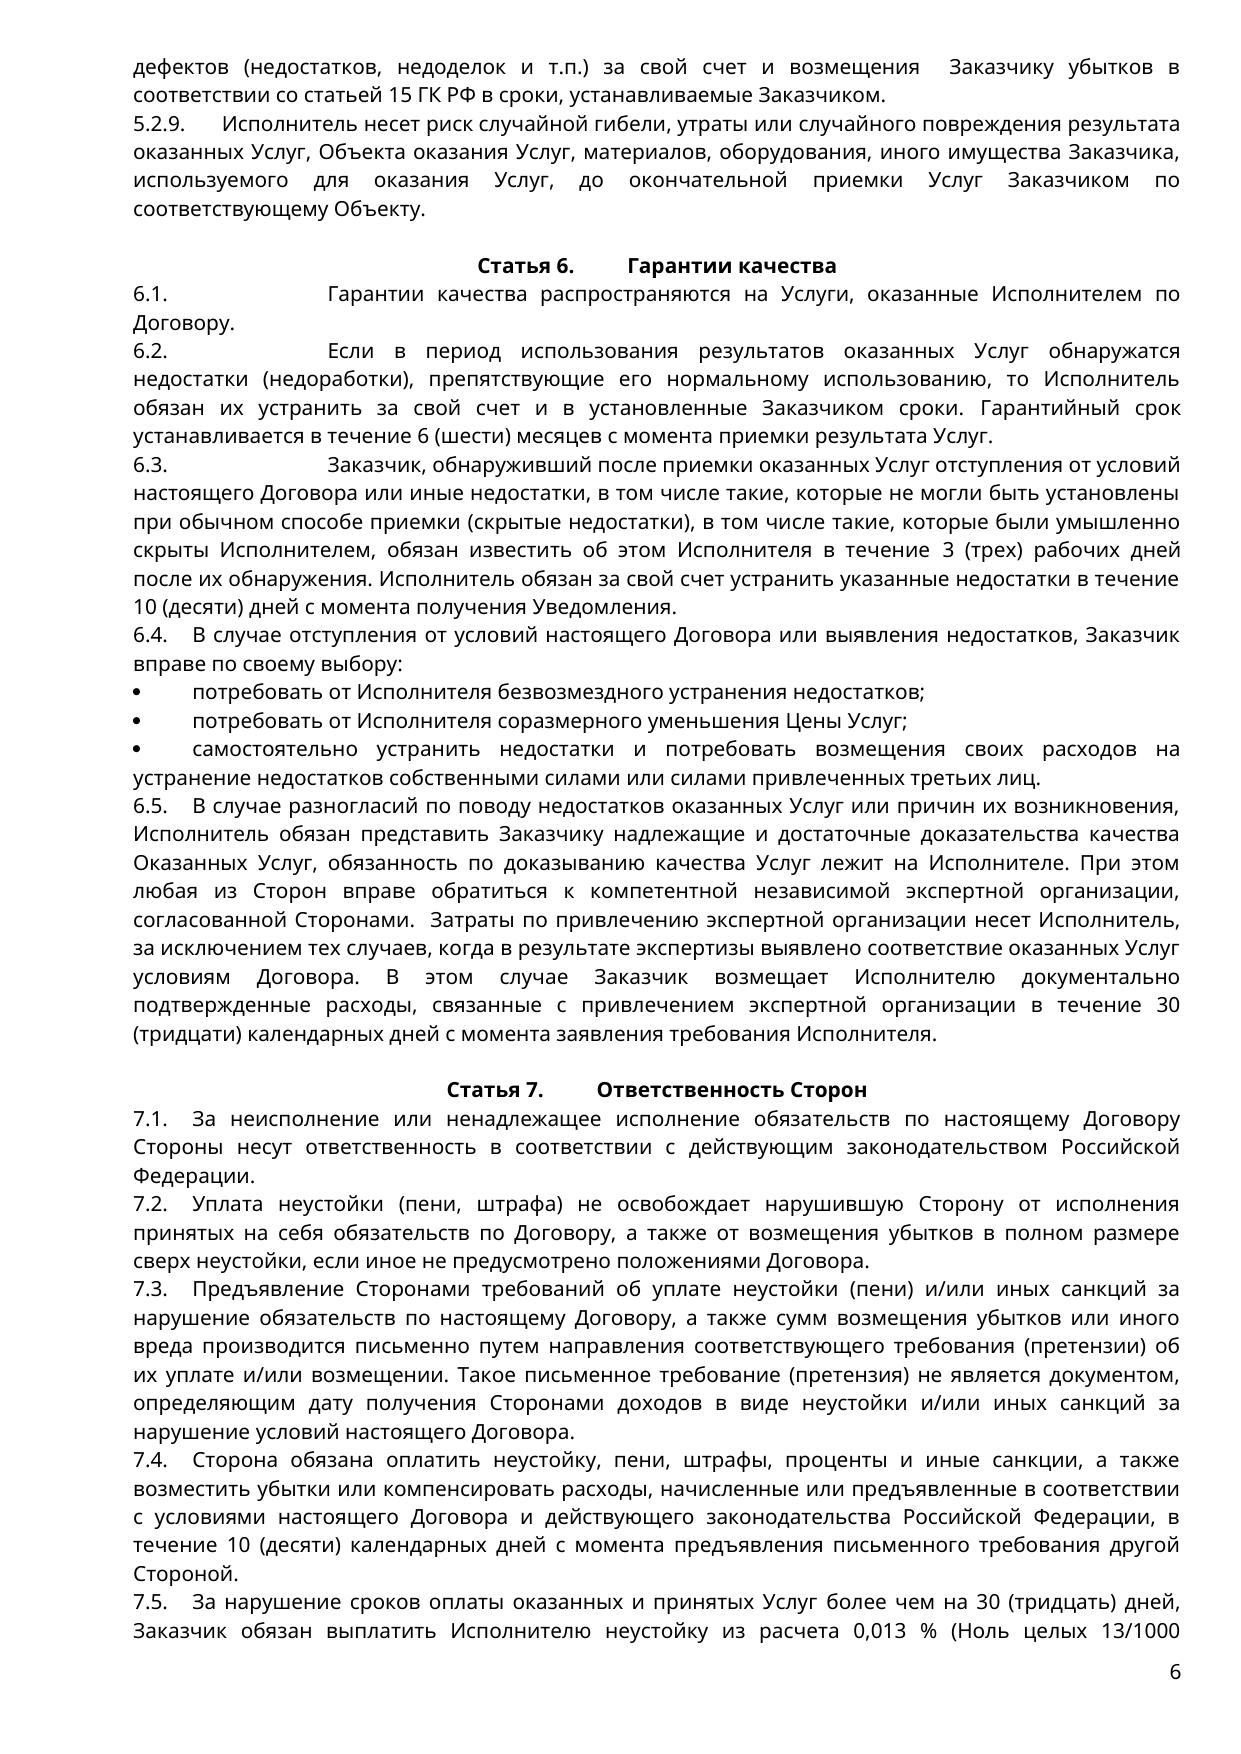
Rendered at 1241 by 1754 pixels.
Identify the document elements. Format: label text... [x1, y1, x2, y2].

list Сторона обязана оплатить неустойку, пени, штрафы, проценты и иные санкции, а также возместить убытки или компенсировать расходы, начисленные или предъявленные в соответствии с условиями настоящего Договора и действующего законодательства Российской Федерации, в течение 10 (десяти) календарных дней с момента предъявления письменного требования другой Стороной. [133, 1445, 1181, 1587]
subtitle Гарантии качества распространяются на Услуги, оказанные Исполнителем по Договору. [133, 279, 1181, 336]
subtitle Если в период использования результатов оказанных Услуг обнаружатся недостатки (недоработки), препятствующие его нормальному использованию, то Исполнитель обязан их устранить за свой счет и в установленные Заказчиком сроки. Гарантийный срок устанавливается в течение 6 (шести) месяцев с момента приемки результата Услуг. [133, 336, 1181, 450]
list В случае разногласий по поводу недостатков оказанных Услуг или причин их возникновения, Исполнитель обязан представить Заказчику надлежащие и достаточные доказательства качества Оказанных Услуг, обязанность по доказыванию качества Услуг лежит на Исполнителе. При этом любая из Сторон вправе обратиться к компетентной независимой экспертной организации, согласованной Сторонами. Затраты по привлечению экспертной организации несет Исполнитель, за исключением тех случаев, когда в результате экспертизы выявлено соответствие оказанных Услуг условиям Договора. В этом случае Заказчик возмещает Исполнителю документально подтвержденные расходы, связанные с привлечением экспертной организации в течение 30 (тридцати) календарных дней с момента заявления требования Исполнителя. [133, 791, 1181, 1047]
list В случае отступления от условий настоящего Договора или выявления недостатков, Заказчик вправе по своему выбору: [133, 621, 1181, 677]
list самостоятельно устранить недостатки и потребовать возмещения своих расходов на устранение недостатков собственными силами или силами привлеченных третьих лиц. [133, 734, 1181, 791]
list потребовать от Исполнителя соразмерного уменьшения Цены Услуг; [133, 706, 1181, 734]
list потребовать от Исполнителя безвозмездного устранения недостатков; [133, 677, 1181, 706]
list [133, 1587, 1181, 1644]
list За неисполнение или ненадлежащее исполнение обязательств по настоящему Договору Стороны несут ответственность в соответствии с действующим законодательством Российской Федерации. [133, 1104, 1181, 1189]
list Уплата неустойки (пени, штрафа) не освобождает нарушившую Сторону от исполнения принятых на себя обязательств по Договору, а также от возмещения убытков в полном размере сверх неустойки, если иное не предусмотрено положениями Договора. [133, 1189, 1181, 1274]
subtitle Ответственность Сторон [133, 1076, 1181, 1104]
list Предъявление Сторонами требований об уплате неустойки (пени) и/или иных санкций за нарушение обязательств по настоящему Договору, а также сумм возмещения убытков или иного вреда производится письменно путем направления соответствующего требования (претензии) об их уплате и/или возмещении. Такое письменное требование (претензия) не является документом, определяющим дату получения Сторонами доходов в виде неустойки и/или иных санкций за нарушение условий настоящего Договора. [133, 1274, 1181, 1445]
subtitle Гарантии качества [133, 251, 1181, 279]
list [133, 52, 1181, 109]
subtitle Заказчик, обнаруживший после приемки оказанных Услуг отступления от условий настоящего Договора или иные недостатки, в том числе такие, которые не могли быть установлены при обычном способе приемки (скрытые недостатки), в том числе такие, которые были умышленно скрыты Исполнителем, обязан известить об этом Исполнителя в течение 3 (трех) рабочих дней после их обнаружения. Исполнитель обязан за свой счет устранить указанные недостатки в течение 10 (десяти) дней с момента получения Уведомления. [133, 450, 1181, 621]
list Исполнитель несет риск случайной гибели, утраты или случайного повреждения результата оказанных Услуг, Объекта оказания Услуг, материалов, оборудования, иного имущества Заказчика, используемого для оказания Услуг, до окончательной приемки Услуг Заказчиком по соответствующему Объекту. [133, 109, 1181, 222]
